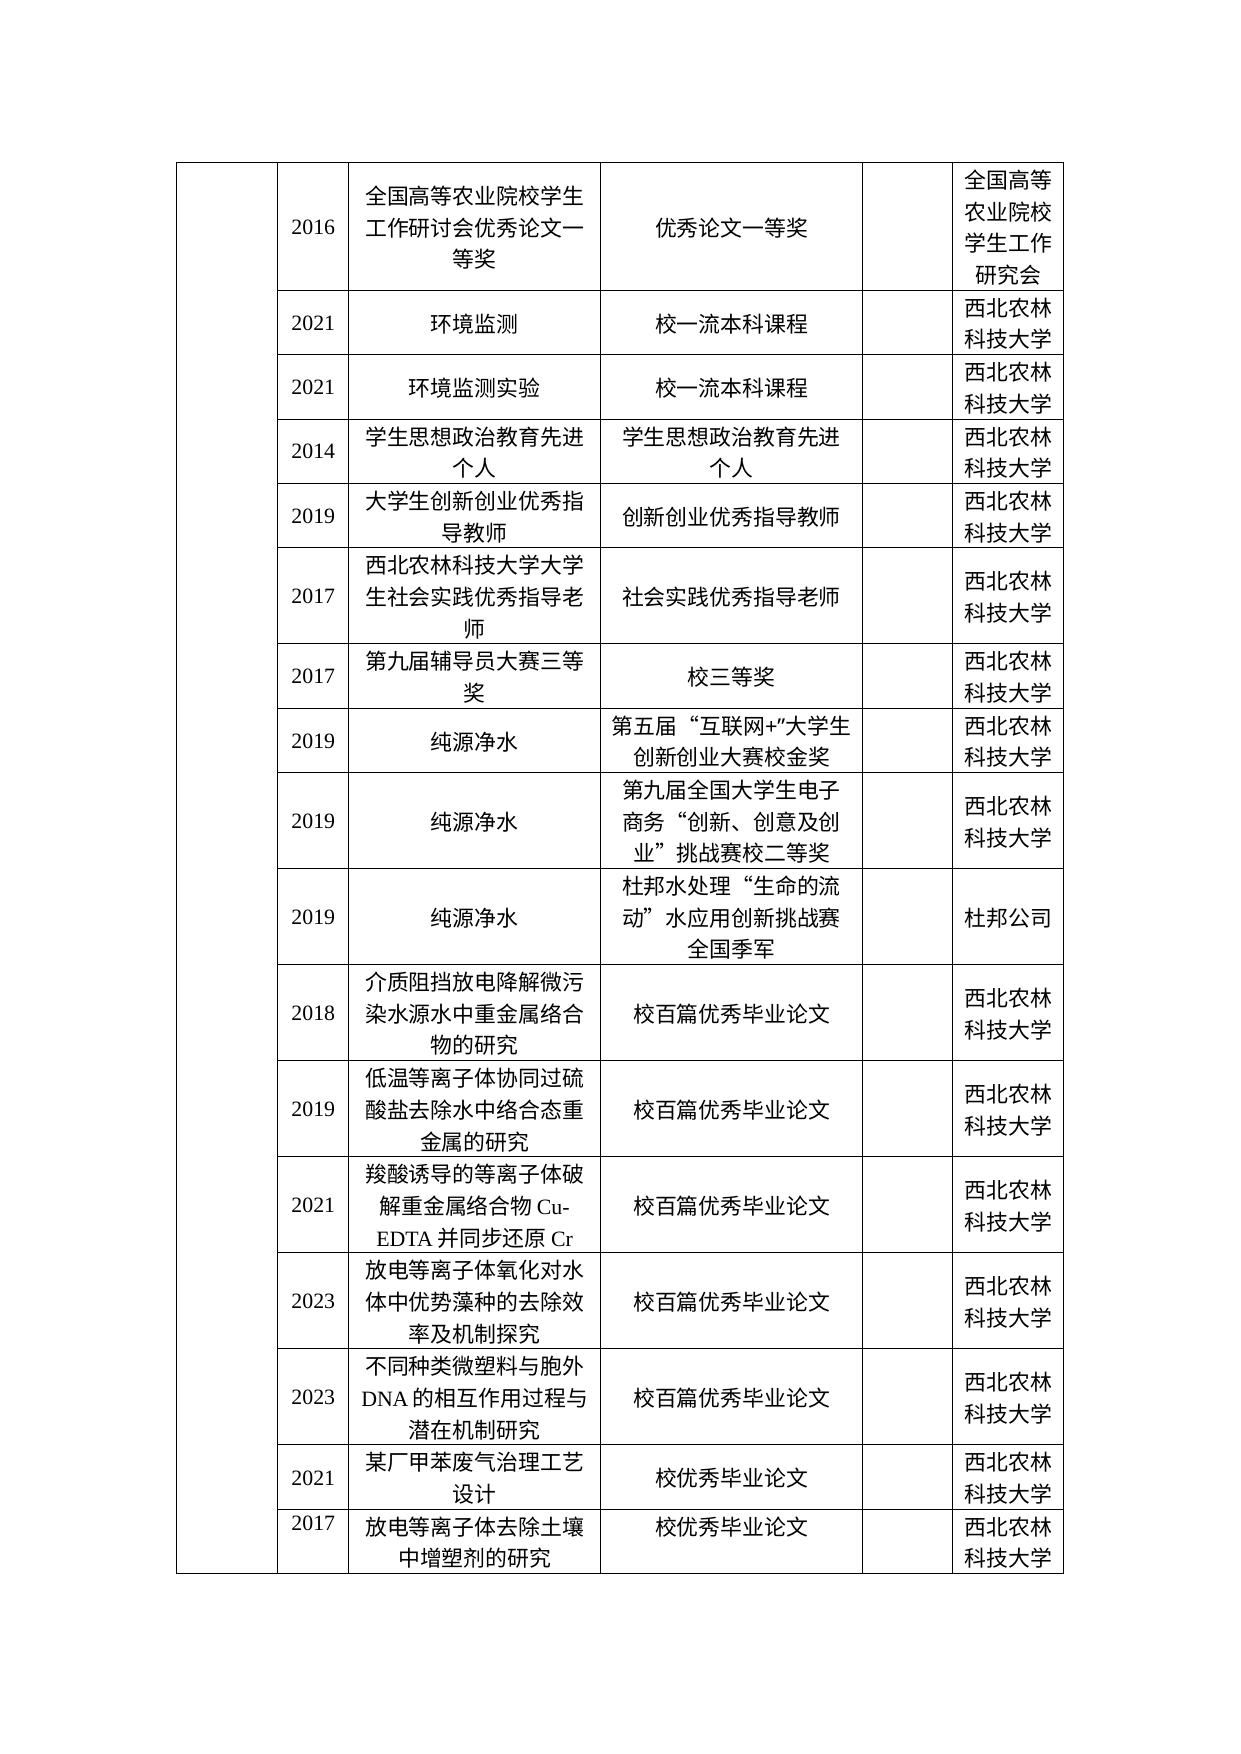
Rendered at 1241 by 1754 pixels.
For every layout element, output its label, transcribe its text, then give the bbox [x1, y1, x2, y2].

table_cell 校优秀毕业论文 [601, 1510, 862, 1573]
table_cell 校百篇优秀毕业论文 [601, 1349, 862, 1444]
table_cell [863, 1445, 952, 1509]
table_cell 放电等离子体氧化对水体中优势藻种的去除效率及机制探究 [349, 1253, 600, 1348]
table_cell 第九届辅导员大赛三等奖 [349, 644, 600, 708]
table_cell 西北农林科技大学 [953, 420, 1063, 483]
table_cell 西北农林科技大学 [953, 484, 1063, 547]
table_cell 2023 [278, 1349, 348, 1444]
table_cell 西北农林科技大学 [953, 1510, 1063, 1573]
table_cell 大学生创新创业优秀指导教师 [349, 484, 600, 547]
table_cell 2014 [278, 420, 348, 483]
table_cell 校一流本科课程 [601, 355, 862, 418]
table_cell 西北农林科技大学 [953, 1253, 1063, 1348]
table_cell 西北农林科技大学 [953, 965, 1063, 1060]
table_cell 放电等离子体去除土壤中增塑剂的研究 [349, 1510, 600, 1573]
table_cell 全国高等农业院校学生工作研讨会优秀论文一等奖 [349, 163, 600, 290]
table_cell 2019 [278, 869, 348, 964]
table_cell 2017 [278, 548, 348, 643]
table_cell [863, 1253, 952, 1348]
table_cell 2017 [278, 644, 348, 708]
table_cell 校百篇优秀毕业论文 [601, 1157, 862, 1252]
table_cell 2021 [278, 355, 348, 418]
table_cell 杜邦水处理“生命的流动”水应用创新挑战赛全国季军 [601, 869, 862, 964]
table_cell 西北农林科技大学 [953, 1445, 1063, 1509]
table_cell [863, 355, 952, 418]
table_cell 第五届“互联网+”大学生创新创业大赛校金奖 [601, 709, 862, 772]
table_cell [863, 965, 952, 1060]
table_cell [863, 1510, 952, 1573]
table_cell 环境监测 [349, 291, 600, 354]
table_cell [863, 420, 952, 483]
table_cell 西北农林科技大学 [953, 1061, 1063, 1156]
table_cell 校三等奖 [601, 644, 862, 708]
table_cell 西北农林科技大学 [953, 355, 1063, 418]
table_cell 西北农林科技大学 [953, 1349, 1063, 1444]
table_cell 某厂甲苯废气治理工艺设计 [349, 1445, 600, 1509]
table_cell 西北农林科技大学 [953, 291, 1063, 354]
table_cell 西北农林科技大学 [953, 709, 1063, 772]
table_cell 2019 [278, 709, 348, 772]
table_cell 2019 [278, 1061, 348, 1156]
table_cell 2016 [278, 163, 348, 290]
table_cell 第九届全国大学生电子商务“创新、创意及创业”挑战赛校二等奖 [601, 773, 862, 868]
table_cell 校优秀毕业论文 [601, 1445, 862, 1509]
table_cell 2023 [278, 1253, 348, 1348]
table_cell [863, 773, 952, 868]
table_cell 2017 [278, 1510, 348, 1573]
table_cell 学生思想政治教育先进个人 [349, 420, 600, 483]
table_cell 西北农林科技大学大学生社会实践优秀指导老师 [349, 548, 600, 643]
table_cell 全国高等农业院校学生工作研究会 [953, 163, 1063, 290]
table_cell [863, 548, 952, 643]
table_cell 西北农林科技大学 [953, 773, 1063, 868]
table_cell 社会实践优秀指导老师 [601, 548, 862, 643]
table_cell [863, 869, 952, 964]
table_cell 校百篇优秀毕业论文 [601, 965, 862, 1060]
table_cell 2019 [278, 484, 348, 547]
table_cell 校一流本科课程 [601, 291, 862, 354]
table_cell 羧酸诱导的等离子体破解重金属络合物Cu-EDTA并同步还原Cr [349, 1157, 600, 1252]
table_cell [863, 291, 952, 354]
table_cell [863, 1157, 952, 1252]
table_cell 环境监测实验 [349, 355, 600, 418]
table_cell 校百篇优秀毕业论文 [601, 1061, 862, 1156]
table_cell 不同种类微塑料与胞外DNA的相互作用过程与潜在机制研究 [349, 1349, 600, 1444]
table_cell 2021 [278, 1157, 348, 1252]
table_cell [863, 163, 952, 290]
table_cell 低温等离子体协同过硫酸盐去除水中络合态重金属的研究 [349, 1061, 600, 1156]
table_cell [863, 484, 952, 547]
table_cell 纯源净水 [349, 869, 600, 964]
table_cell 2019 [278, 773, 348, 868]
table_cell 西北农林科技大学 [953, 548, 1063, 643]
table_cell 2018 [278, 965, 348, 1060]
table_cell [863, 1061, 952, 1156]
table_cell 西北农林科技大学 [953, 644, 1063, 708]
table_cell 学生思想政治教育先进个人 [601, 420, 862, 483]
table_cell [863, 1349, 952, 1444]
table_cell 2021 [278, 1445, 348, 1509]
table_cell 介质阻挡放电降解微污染水源水中重金属络合物的研究 [349, 965, 600, 1060]
table_cell [863, 644, 952, 708]
table_cell 西北农林科技大学 [953, 1157, 1063, 1252]
table_cell [863, 709, 952, 772]
table_cell 创新创业优秀指导教师 [601, 484, 862, 547]
table_cell 校百篇优秀毕业论文 [601, 1253, 862, 1348]
table_cell 2021 [278, 291, 348, 354]
table_cell 纯源净水 [349, 773, 600, 868]
table_cell 杜邦公司 [953, 869, 1063, 964]
table_cell 纯源净水 [349, 709, 600, 772]
table_cell 优秀论文一等奖 [601, 163, 862, 290]
